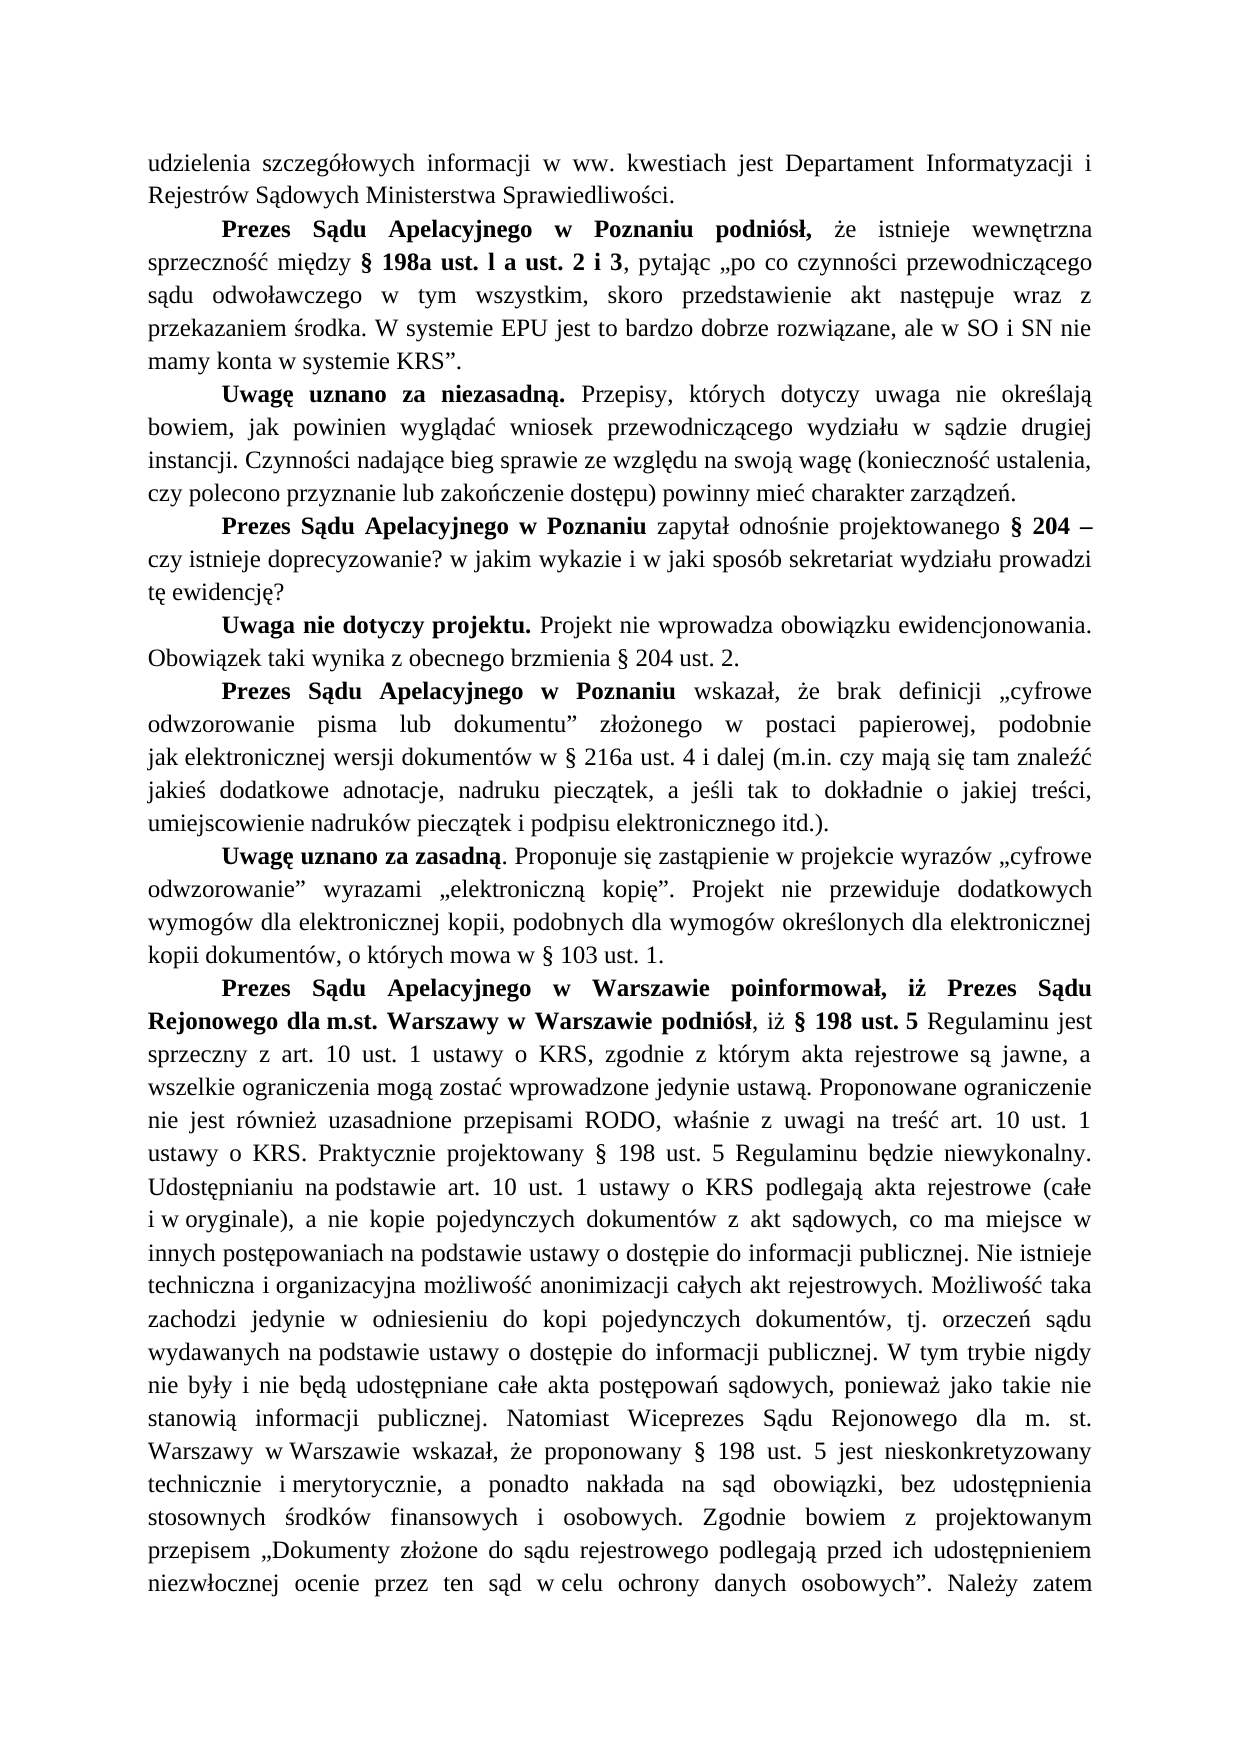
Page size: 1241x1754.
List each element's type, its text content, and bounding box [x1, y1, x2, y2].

text Uwagę uznano za niezasadną. Przepisy, których dotyczy uwaga nie określają bowiem, jak powinien wyglądać wniosek przewodniczącego wydziału w sądzie drugiej instancji. Czynności nadające bieg sprawie ze względu na swoją wagę (konieczność ustalenia, czy polecono przyznanie lub zakończenie dostępu) powinny mieć charakter zarządzeń. [148, 379, 1093, 507]
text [148, 973, 1093, 1597]
text Uwagę uznano za zasadną. Proponuje się zastąpienie w projekcie wyrazów „cyfrowe odwzorowanie” wyrazami „elektroniczną kopię”. Projekt nie przewiduje dodatkowych wymogów dla elektronicznej kopii, podobnych dla wymogów określonych dla elektronicznej kopii dokumentów, o których mowa w § 103 ust. 1. [148, 841, 1093, 969]
text Prezes Sądu Apelacyjnego w Poznaniu podniósł, że istnieje wewnętrzna sprzeczność między § 198a ust. l a ust. 2 i 3, pytając „po co czynności przewodniczącego sądu odwoławczego w tym wszystkim, skoro przedstawienie akt następuje wraz z przekazaniem środka. W systemie EPU jest to bardzo dobrze rozwiązane, ale w SO i SN nie mamy konta w systemie KRS”. [148, 214, 1093, 374]
text Uwaga nie dotyczy projektu. Projekt nie wprowadza obowiązku ewidencjonowania. Obowiązek taki wynika z obecnego brzmienia § 204 ust. 2. [148, 610, 1093, 672]
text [148, 148, 1093, 209]
text Prezes Sądu Apelacyjnego w Poznaniu zapytał odnośnie projektowanego § 204 – czy istnieje doprecyzowanie? w jakim wykazie i w jaki sposób sekretariat wydziału prowadzi tę ewidencję? [148, 511, 1093, 606]
text Prezes Sądu Apelacyjnego w Poznaniu wskazał, że brak definicji „cyfrowe odwzorowanie pisma lub dokumentu” złożonego w postaci papierowej, podobnie jak elektronicznej wersji dokumentów w § 216a ust. 4 i dalej (m.in. czy mają się tam znaleźć jakieś dodatkowe adnotacje, nadruku pieczątek, a jeśli tak to dokładnie o jakiej treści, umiejscowienie nadruków pieczątek i podpisu elektronicznego itd.). [148, 676, 1093, 837]
